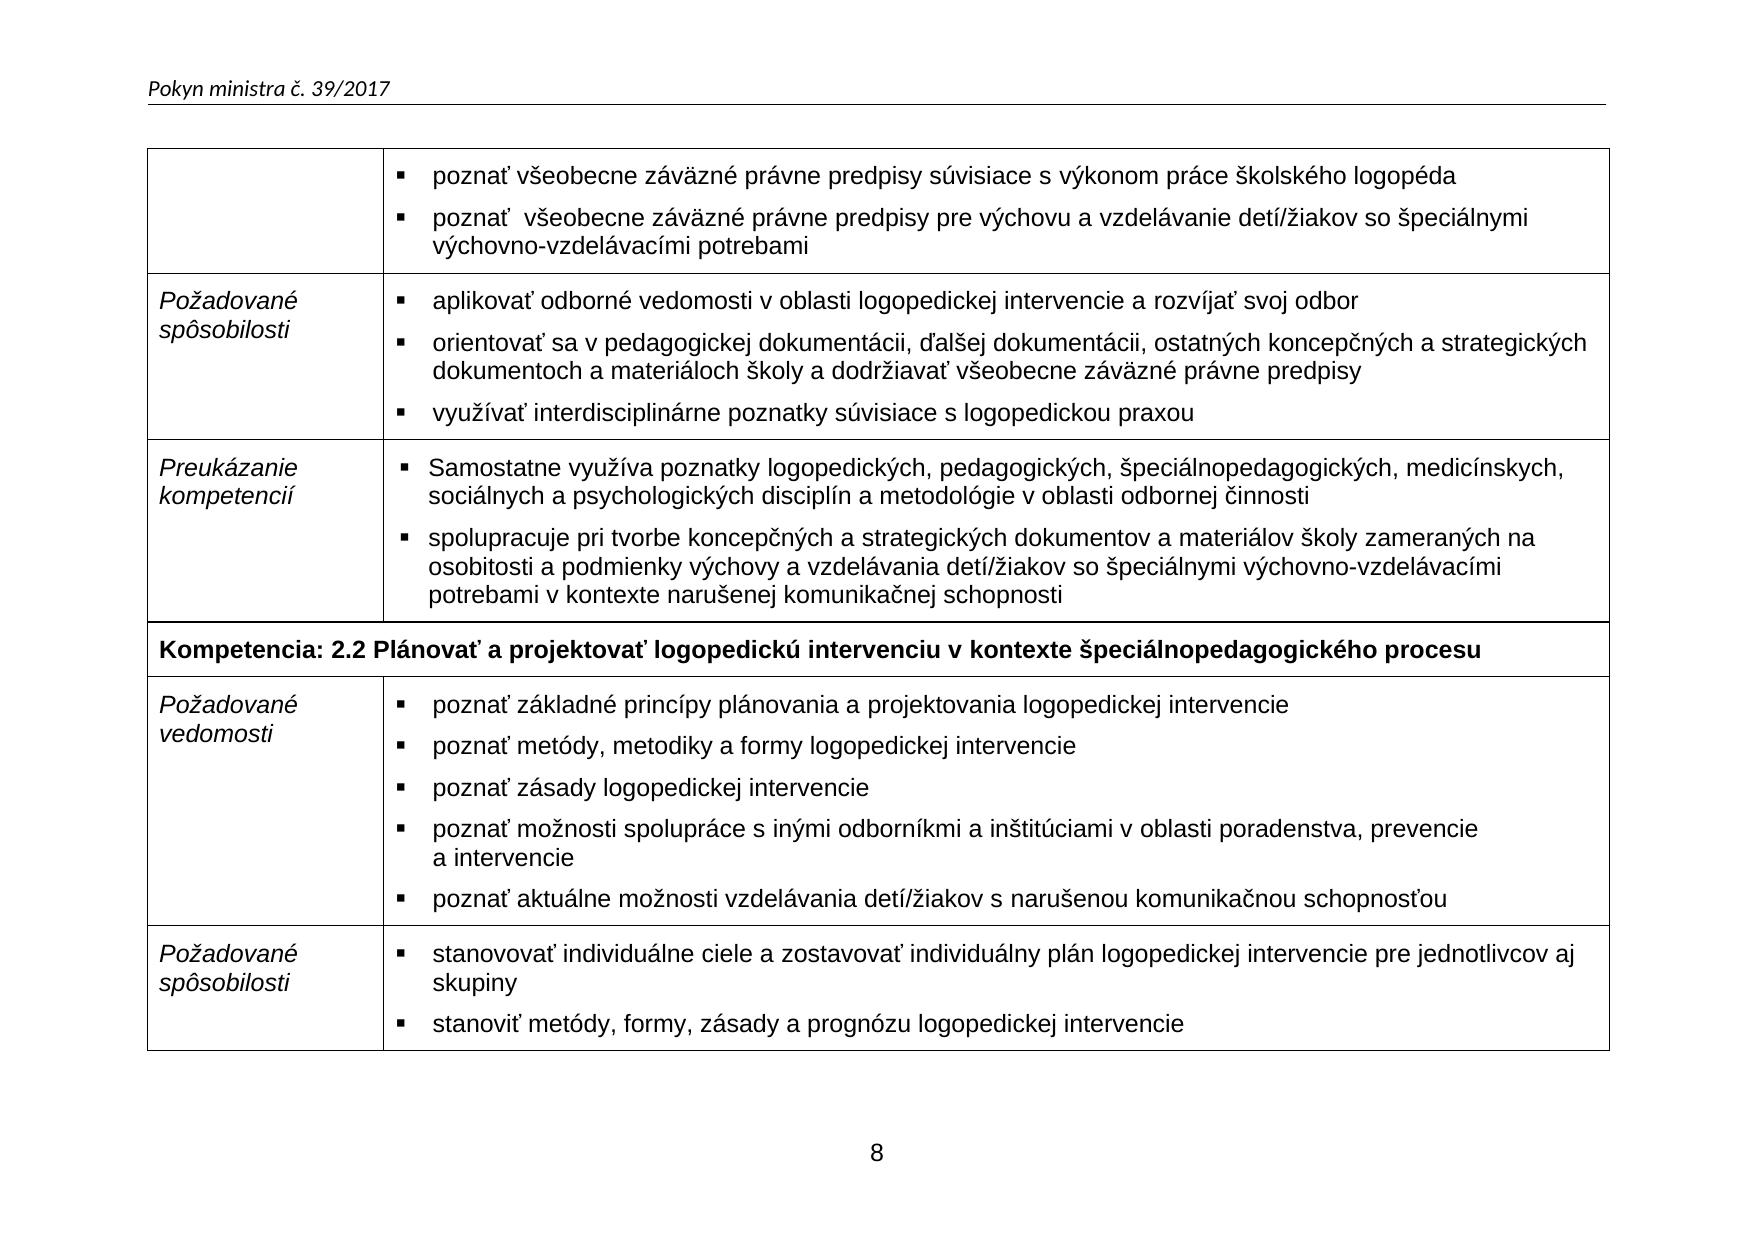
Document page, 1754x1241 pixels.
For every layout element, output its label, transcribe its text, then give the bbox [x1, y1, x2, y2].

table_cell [384, 926, 1609, 1050]
table_cell Preukázanie kompetencií [148, 440, 383, 621]
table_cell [148, 149, 383, 273]
table_cell Požadované spôsobilosti [148, 274, 383, 439]
table_cell Požadované vedomosti [148, 677, 383, 925]
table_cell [384, 149, 1609, 273]
table_cell poznať základné princípy plánovania a projektovania logopedickej intervencie poznať metódy, metodiky a formy logopedickej intervencie poznať zásady logopedickej intervencie poznať možnosti spolupráce s inými odborníkmi a inštitúciami v oblasti poradenstva, prevencie a intervencie poznať aktuálne možnosti vzdelávania detí/žiakov s narušenou komunikačnou schopnosťou [384, 677, 1609, 925]
table_cell Kompetencia: 2.2 Plánovať a projektovať logopedickú intervenciu v kontexte špeciálnopedagogického procesu [148, 623, 1609, 676]
table_cell Samostatne využíva poznatky logopedických, pedagogických, špeciálnopedagogických, medicínskych, sociálnych a psychologických disciplín a metodológie v oblasti odbornej činnosti spolupracuje pri tvorbe koncepčných a strategických dokumentov a materiálov školy zameraných na osobitosti a podmienky výchovy a vzdelávania detí/žiakov so špeciálnymi výchovno-vzdelávacími potrebami v kontexte narušenej komunikačnej schopnosti [384, 440, 1609, 621]
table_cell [148, 926, 383, 1050]
table_cell aplikovať odborné vedomosti v oblasti logopedickej intervencie a rozvíjať svoj odbor orientovať sa v pedagogickej dokumentácii, ďalšej dokumentácii, ostatných koncepčných a strategických dokumentoch a materiáloch školy a dodržiavať všeobecne záväzné právne predpisy využívať interdisciplinárne poznatky súvisiace s logopedickou praxou [384, 274, 1609, 439]
